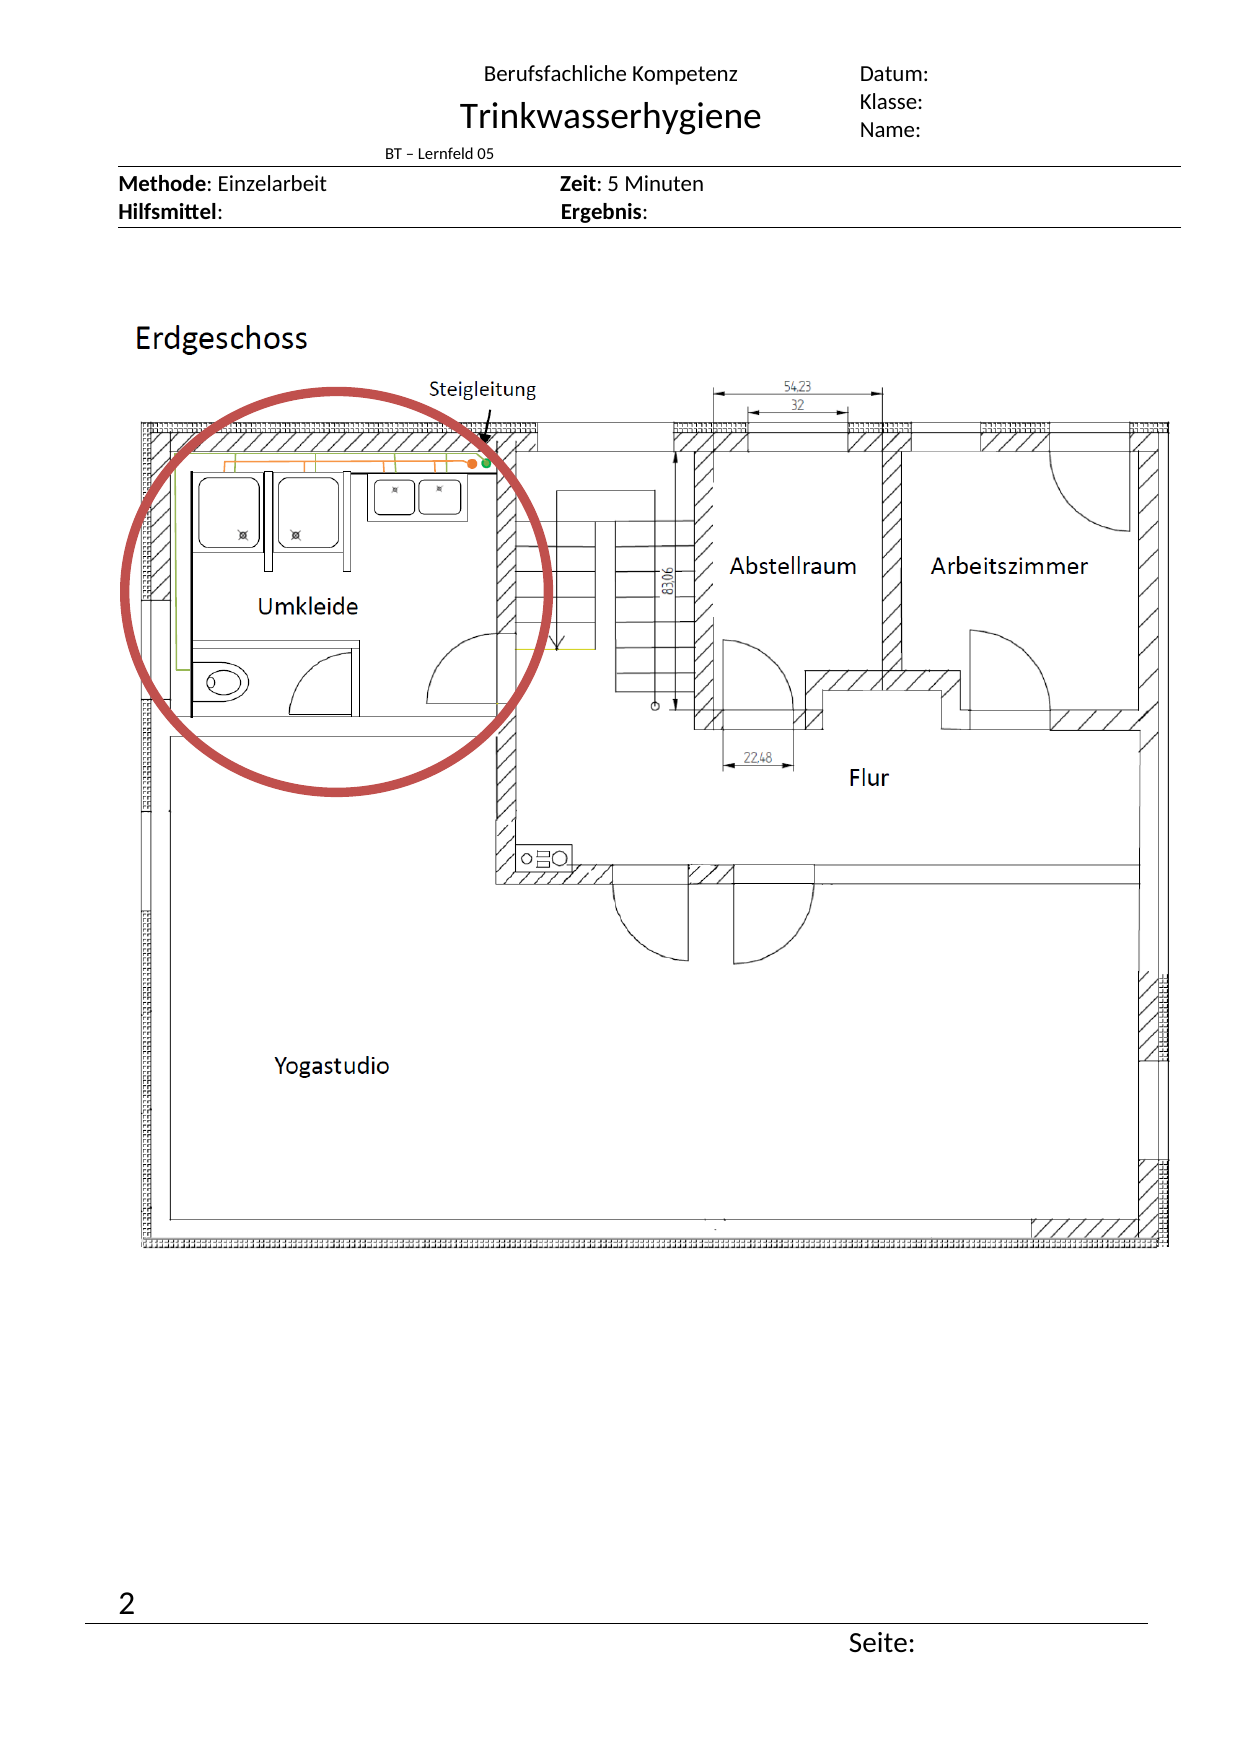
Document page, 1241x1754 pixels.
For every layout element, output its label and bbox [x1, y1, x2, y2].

picture [118, 314, 1182, 1261]
